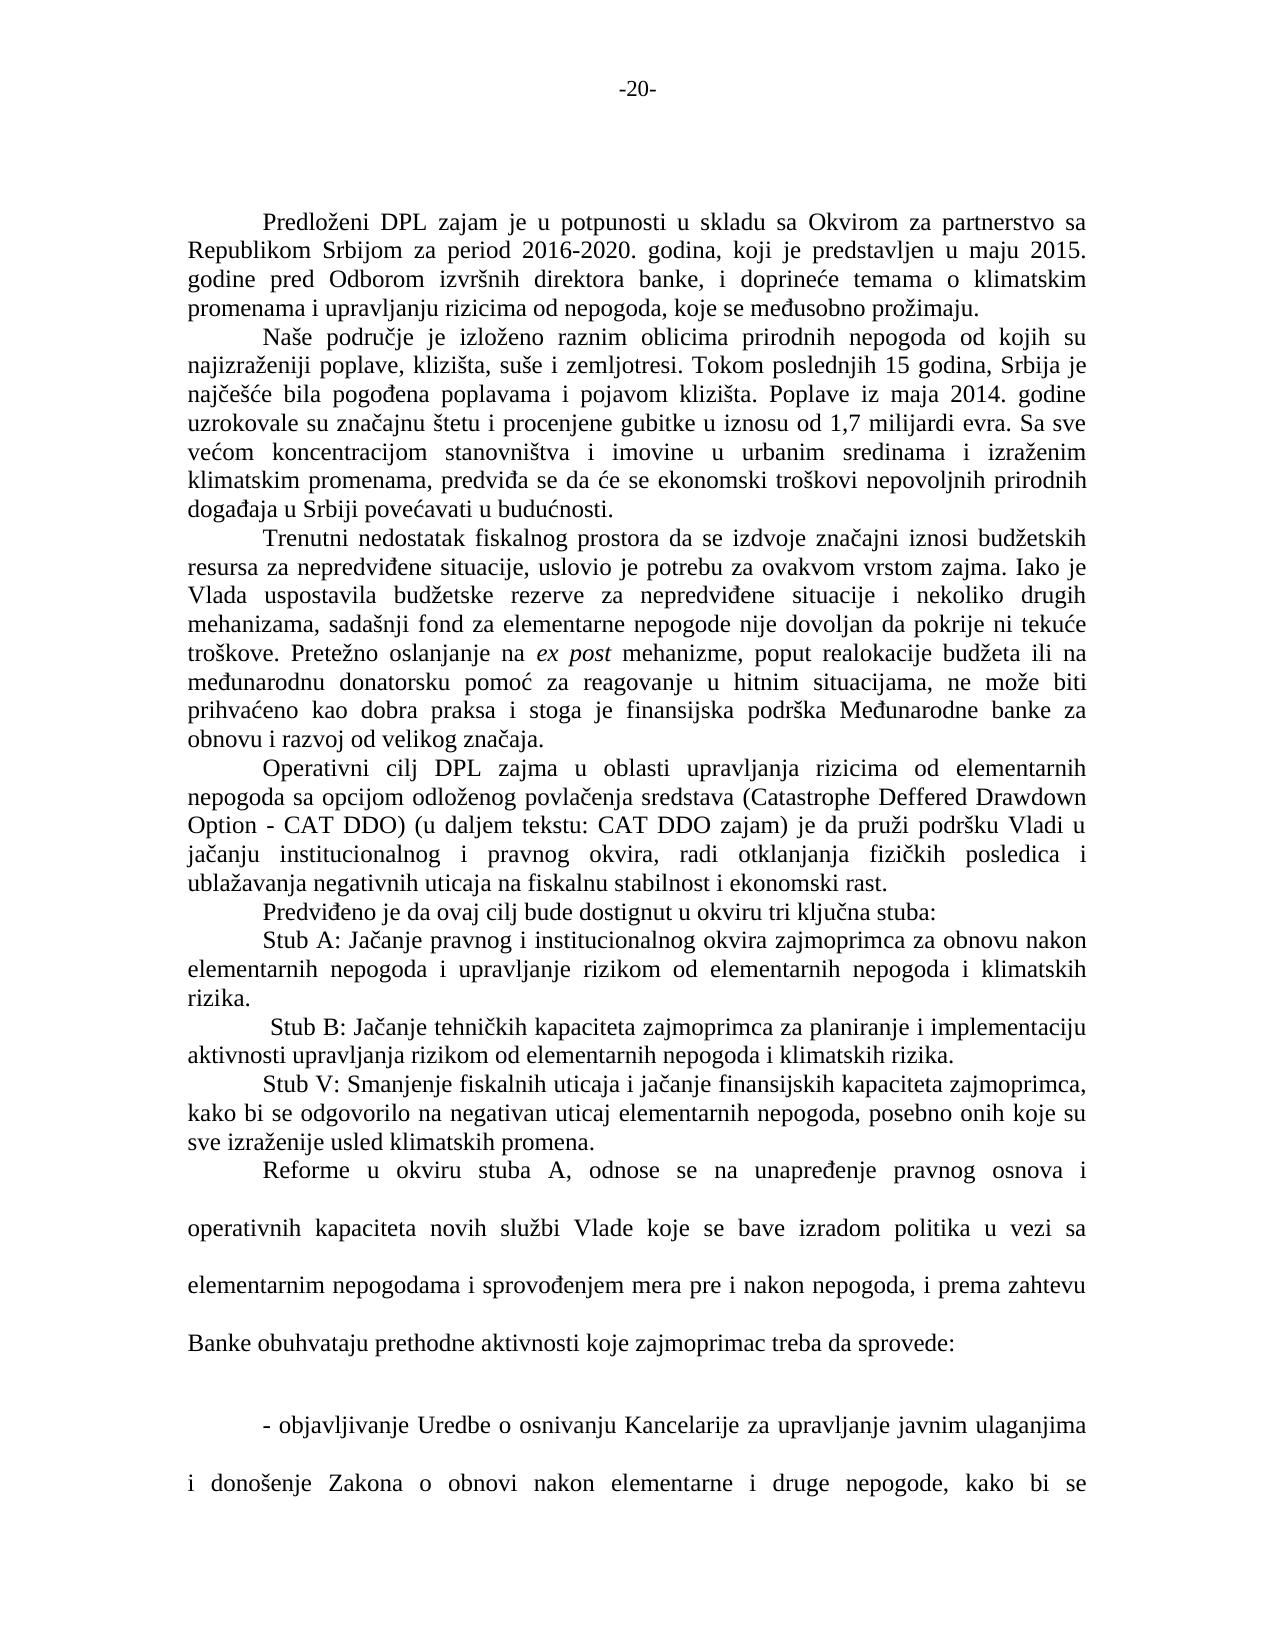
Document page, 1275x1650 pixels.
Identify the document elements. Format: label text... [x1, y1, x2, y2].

text Operativni cilj DPL zajma u oblasti upravljanja rizicima od elementarnih nepogoda sa opcijom odloženog povlačenja sredstava (Catastrophe Deffered Drawdown Option - CAT DDO) (u daljem tekstu: CAT DDO zajam) je da pruži podršku Vladi u jačanju institucionalnog i pravnog okvira, radi otklanjanja fizičkih posledica i ublažavanja negativnih uticaja na fiskalnu stabilnost i ekonomski rast. [187, 753, 1087, 897]
list Reforme u okviru stuba A, odnose se na unapređenje pravnog osnova i operativnih kapaciteta novih službi Vlade koje se bave izradom politika u vezi sa elementarnim nepogodama i sprovođenjem mera pre i nakon nepogoda, i prema zahtevu Banke obuhvataju prethodne aktivnosti koje zajmoprimac treba da sprovede: [187, 1156, 1087, 1357]
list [187, 1411, 1087, 1497]
text Stub B: Jačanje tehničkih kapaciteta zajmoprimca za planiranje i implementaciju aktivnosti upravljanja rizikom od elementarnih nepogoda i klimatskih rizika. [187, 1012, 1087, 1069]
text Naše područje je izloženo raznim oblicima prirodnih nepogoda od kojih su najizraženiji poplave, klizišta, suše i zemljotresi. Tokom poslednjih 15 godina, Srbija je najčešće bila pogođena poplavama i pojavom klizišta. Poplave iz maja 2014. godine uzrokovale su značajnu štetu i procenjene gubitke u iznosu od 1,7 milijardi evra. Sa sve većom koncentracijom stanovništva i imovine u urbanim sredinama i izraženim klimatskim promenama, predviđa se da će se ekonomski troškovi nepovoljnih prirodnih događaja u Srbiji povećavati u budućnosti. [187, 322, 1087, 523]
text Predviđeno je da ovaj cilj bude dostignut u okviru tri ključna stuba: [187, 897, 1087, 926]
text Stub A: Jačanje pravnog i institucionalnog okvira zajmoprimca za obnovu nakon elementarnih nepogoda i upravljanje rizikom od elementarnih nepogoda i klimatskih rizika. [187, 926, 1087, 1012]
text Predloženi DPL zajam je u potpunosti u skladu sa Okvirom za partnerstvo sa Republikom Srbijom za period 2016-2020. godina, koji je predstavljen u maju 2015. godine pred Odborom izvršnih direktora banke, i doprineće temama o klimatskim promenama i upravljanju rizicima od nepogoda, koje se međusobno prožimaju. [187, 207, 1087, 322]
text Stub V: Smanjenje fiskalnih uticaja i jačanje finansijskih kapaciteta zajmoprimca, kako bi se odgovorilo na negativan uticaj elementarnih nepogoda, posebno onih koje su sve izraženije usled klimatskih promena. [187, 1069, 1087, 1156]
text Trenutni nedostatak fiskalnog prostora da se izdvoje značajni iznosi budžetskih resursa za nepredviđene situacije, uslovio je potrebu za ovakvom vrstom zajma. Iako je Vlada uspostavila budžetske rezerve za nepredviđene situacije i nekoliko drugih mehanizama, sadašnji fond za elementarne nepogode nije dovoljan da pokrije ni tekuće troškove. Pretežno oslanjanje na ex post mehanizme, poput realokacije budžeta ili na međunarodnu donatorsku pomoć za reagovanje u hitnim situacijama, ne može biti prihvaćeno kao dobra praksa i stoga je finansijska podrška Međunarodne banke za obnovu i razvoj od velikog značaja. [187, 523, 1087, 753]
